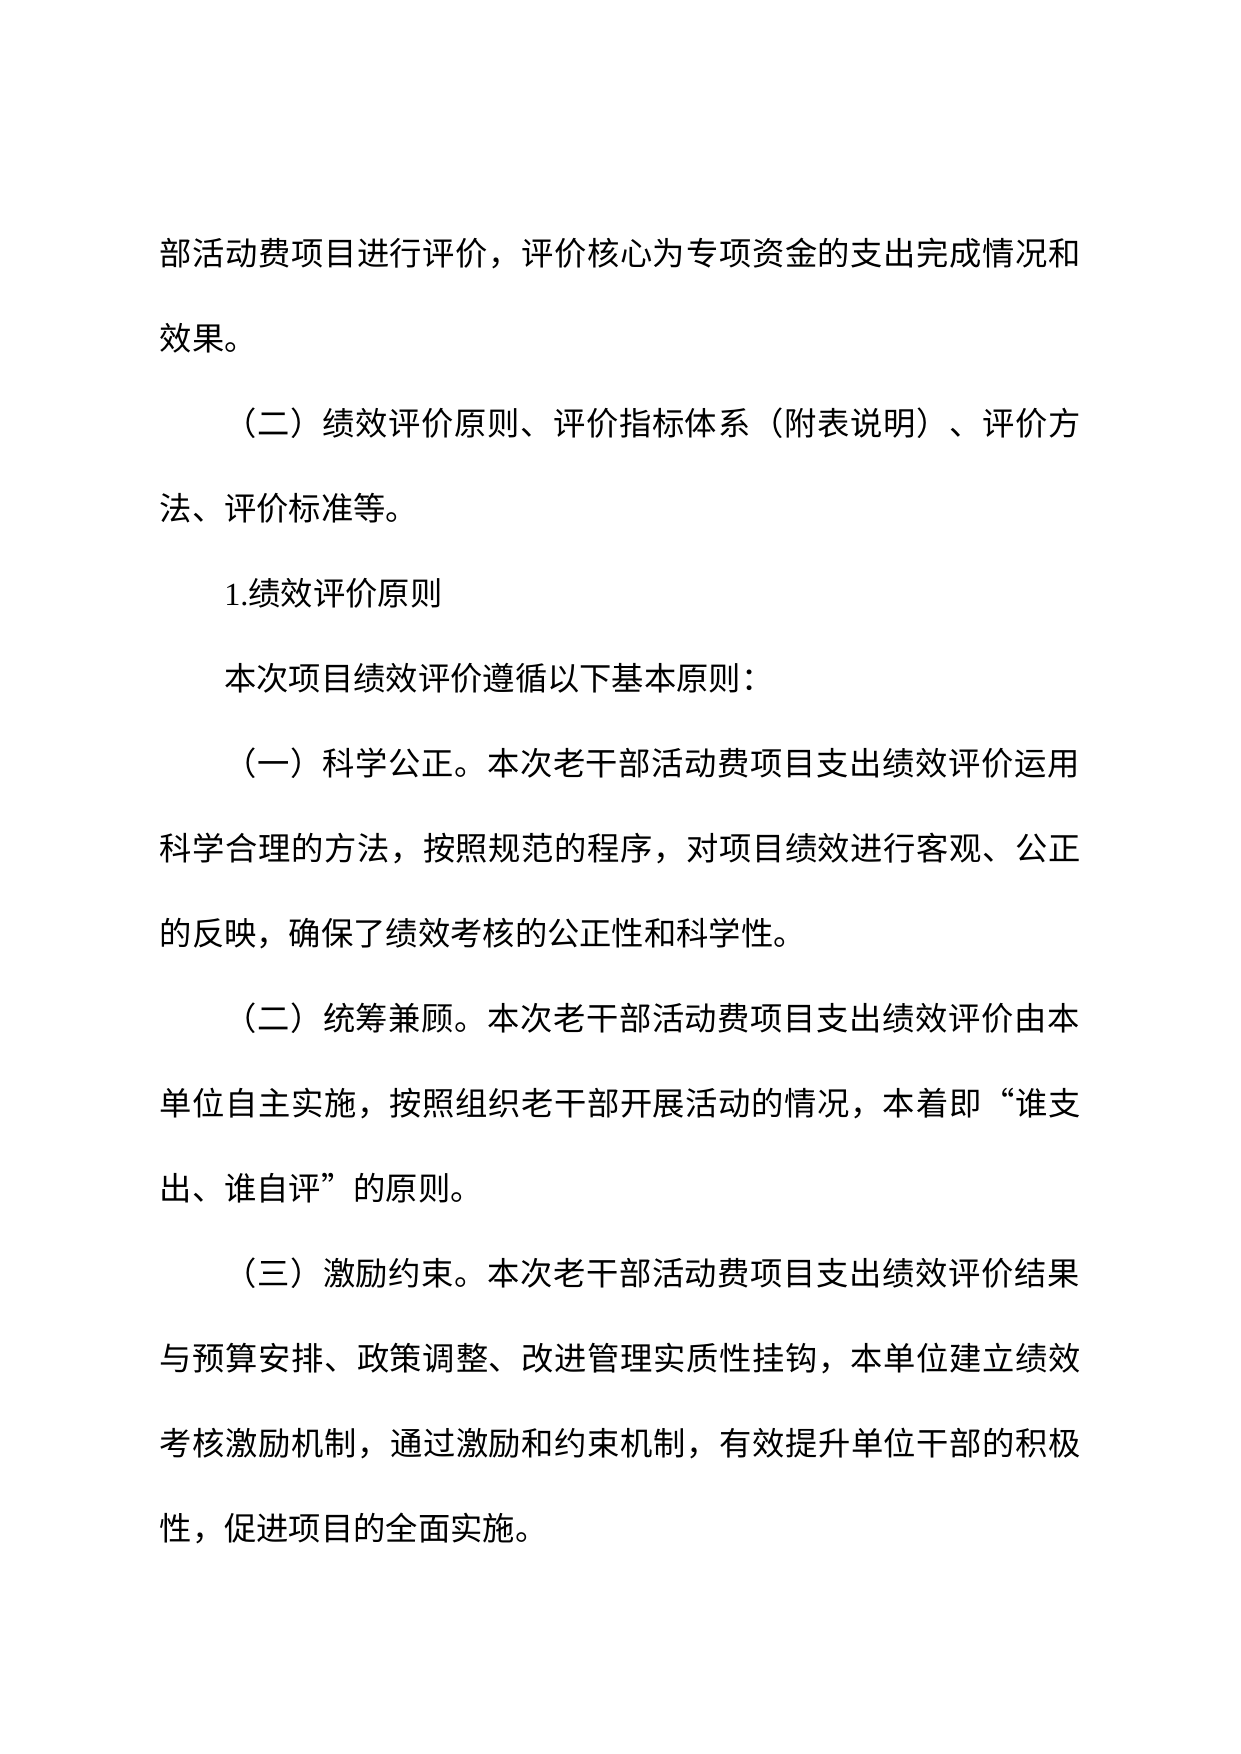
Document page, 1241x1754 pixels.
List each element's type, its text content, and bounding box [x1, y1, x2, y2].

list （二）统筹兼顾。本次老干部活动费项目支出绩效评价由本单位自主实施，按照组织老干部开展活动的情况，本着即“谁支出、谁自评”的原则。 [159, 974, 1081, 1229]
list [159, 209, 1081, 379]
subtitle （二）绩效评价原则、评价指标体系（附表说明）、评价方法、评价标准等。 [159, 379, 1081, 549]
text 1.绩效评价原则 [159, 549, 1081, 634]
list （一）科学公正。本次老干部活动费项目支出绩效评价运用科学合理的方法，按照规范的程序，对项目绩效进行客观、公正的反映，确保了绩效考核的公正性和科学性。 [159, 719, 1081, 974]
list （三）激励约束。本次老干部活动费项目支出绩效评价结果与预算安排、政策调整、改进管理实质性挂钩，本单位建立绩效考核激励机制，通过激励和约束机制，有效提升单位干部的积极性，促进项目的全面实施。 [159, 1229, 1081, 1569]
text 本次项目绩效评价遵循以下基本原则： [159, 634, 1081, 719]
